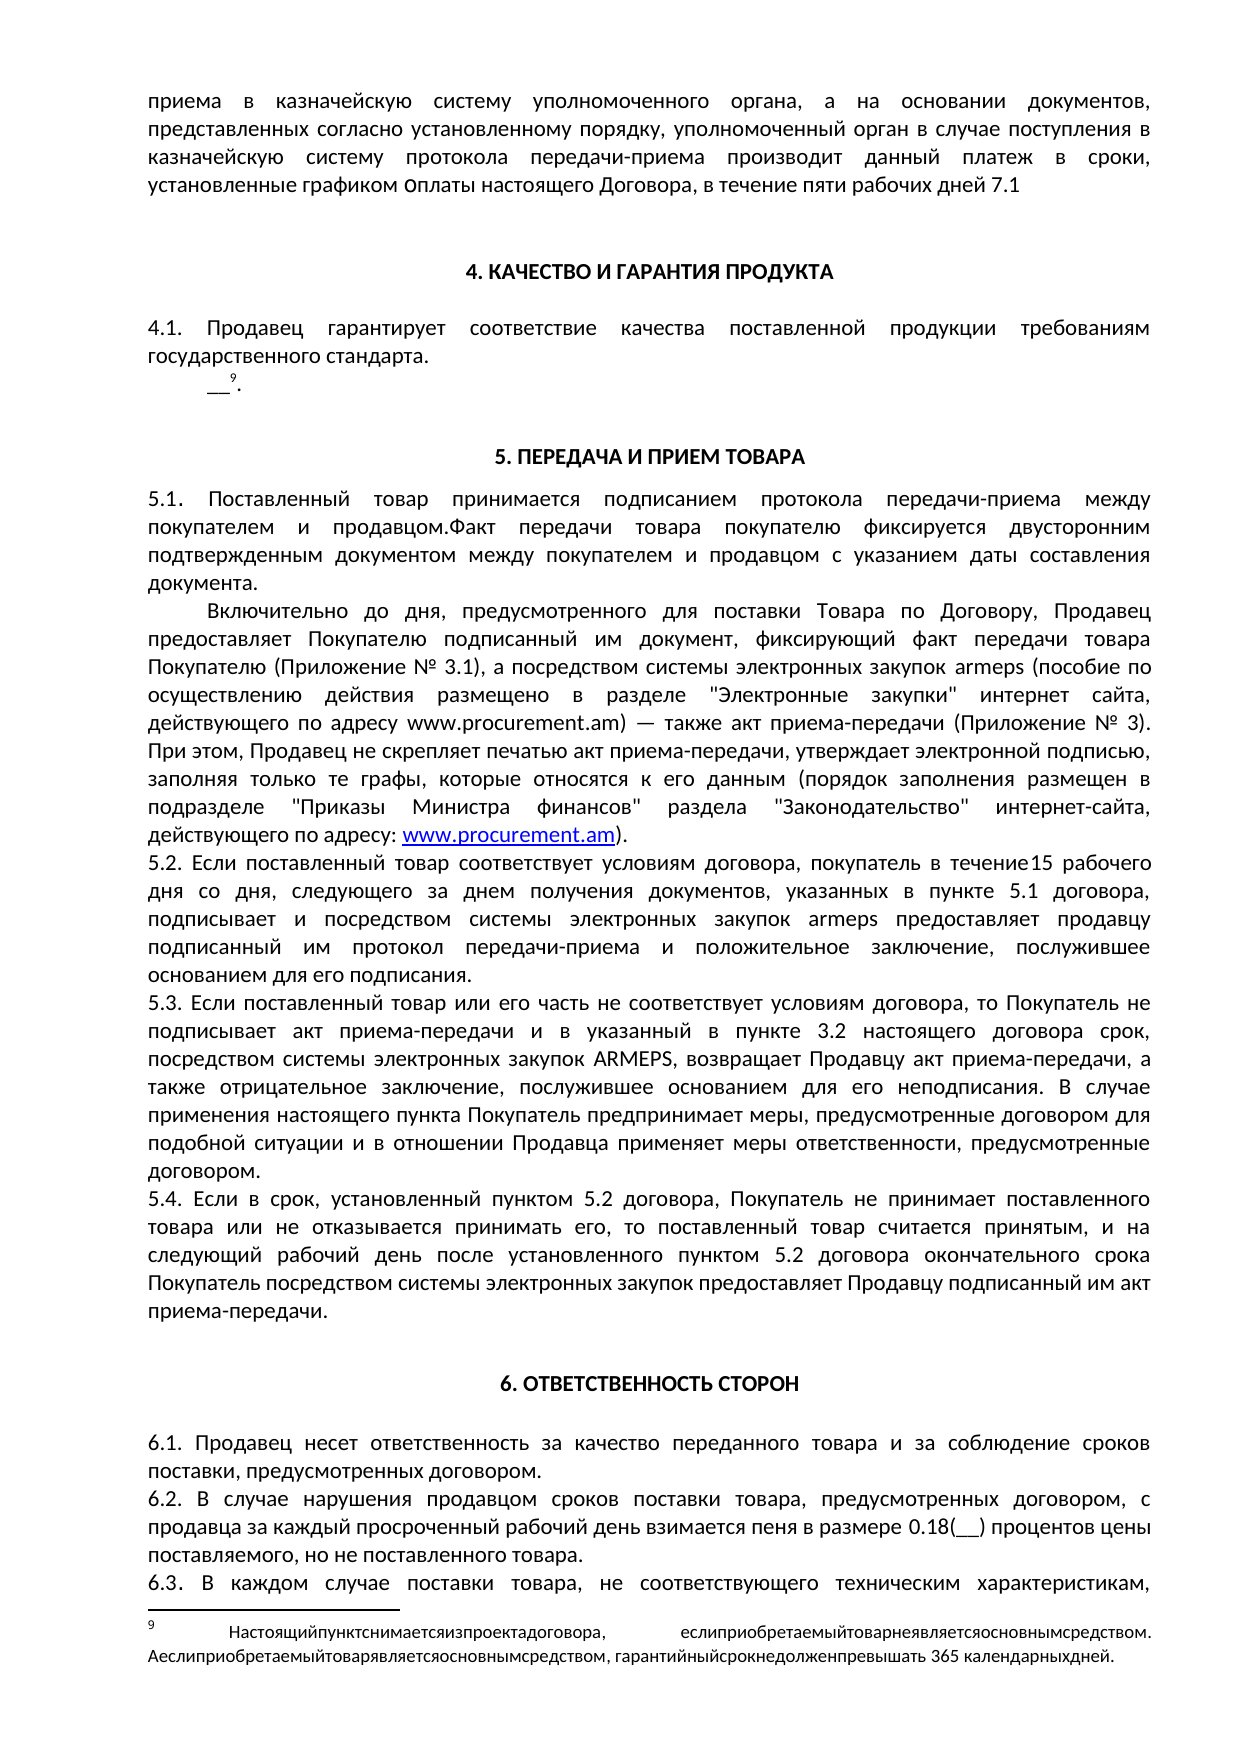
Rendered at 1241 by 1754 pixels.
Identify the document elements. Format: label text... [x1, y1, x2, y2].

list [148, 1568, 1152, 1596]
text 5. ПЕРЕДАЧА И ПРИЕМ ТОВАРА [148, 442, 1152, 470]
text 4. КАЧЕСТВО И ГАРАНТИЯ ПРОДУКТА [148, 257, 1152, 285]
text 6.2. В случае нарушения продавцом сроков поставки товара, предусмотренных договором, с продавца за каждый просроченный рабочий день взимается пеня в размере 0.18(__) процентов цены поставляемого, но не поставленного товара. [148, 1484, 1152, 1568]
text 5.4. Если в срок, установленный пунктом 5.2 договора, Покупатель не принимает поставленного товара или не отказывается принимать его, то поставленный товар считается принятым, и на следующий рабочий день после установленного пунктом 5.2 договора окончательного срока Покупатель посредством системы электронных закупок предоставляет Продавцу подписанный им акт приема-передачи. [148, 1184, 1152, 1324]
text __. [148, 369, 1152, 397]
text 4.1. Продавец гарантирует соответствие качества поставленной продукции требованиям государственного стандарта. [148, 313, 1152, 369]
text Включительно до дня, предусмотренного для поставки Товара по Договору, Продавец предоставляет Покупателю подписанный им документ, фиксирующий факт передачи товара Покупателю (Приложение № 3.1), а посредством системы электронных закупок armeps (пособие по осуществлению действия размещено в разделе "Электронные закупки" интернет сайта, действующего по адресу www.procurement.am) — также акт приема-передачи (Приложение № 3). При этом, Продавец не скрепляет печатью акт приема-передачи, утверждает электронной подписью, заполняя только те графы, которые относятся к его данным (порядок заполнения размещен в подразделе "Приказы Министра финансов" раздела "Законодательство" интернет-сайта, действующего по адресу: www.procurement.am). [148, 596, 1152, 848]
text 5.1․ Поставленный товар принимается подписанием протокола передачи-приема между покупателем и продавцом.Факт передачи товара покупателю фиксируется двусторонним подтвержденным документом между покупателем и продавцом с указанием даты составления документа. [148, 484, 1152, 596]
text 6. ОТВЕТСТВЕННОСТЬ СТОРОН [148, 1369, 1152, 1397]
text 6.1. Продавец несет ответственность за качество переданного товара и за соблюдение сроков поставки, предусмотренных договором. [148, 1428, 1152, 1484]
text 5.2. Если поставленный товар соответствует условиям договора, покупатель в течение15 рабочего дня со дня, следующего за днем получения документов, указанных в пункте 5.1 договора, подписывает и посредством системы электронных закупок armeps предоставляет продавцу подписанный им протокол передачи-приема и положительное заключение, послужившее основанием для его подписания. [148, 848, 1152, 988]
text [148, 86, 1152, 198]
text 5.3. Если поставленный товар или его часть не соответствует условиям договора, то Покупатель не подписывает акт приема-передачи и в указанный в пункте 3.2 настоящего договора срок, посредством системы электронных закупок ARMEPS, возвращает Продавцу акт приема-передачи, а также отрицательное заключение, послужившее основанием для его неподписания. В случае применения настоящего пункта Покупатель предпринимает меры, предусмотренные договором для подобной ситуации и в отношении Продавца применяет меры ответственности, предусмотренные договором. [148, 988, 1152, 1184]
